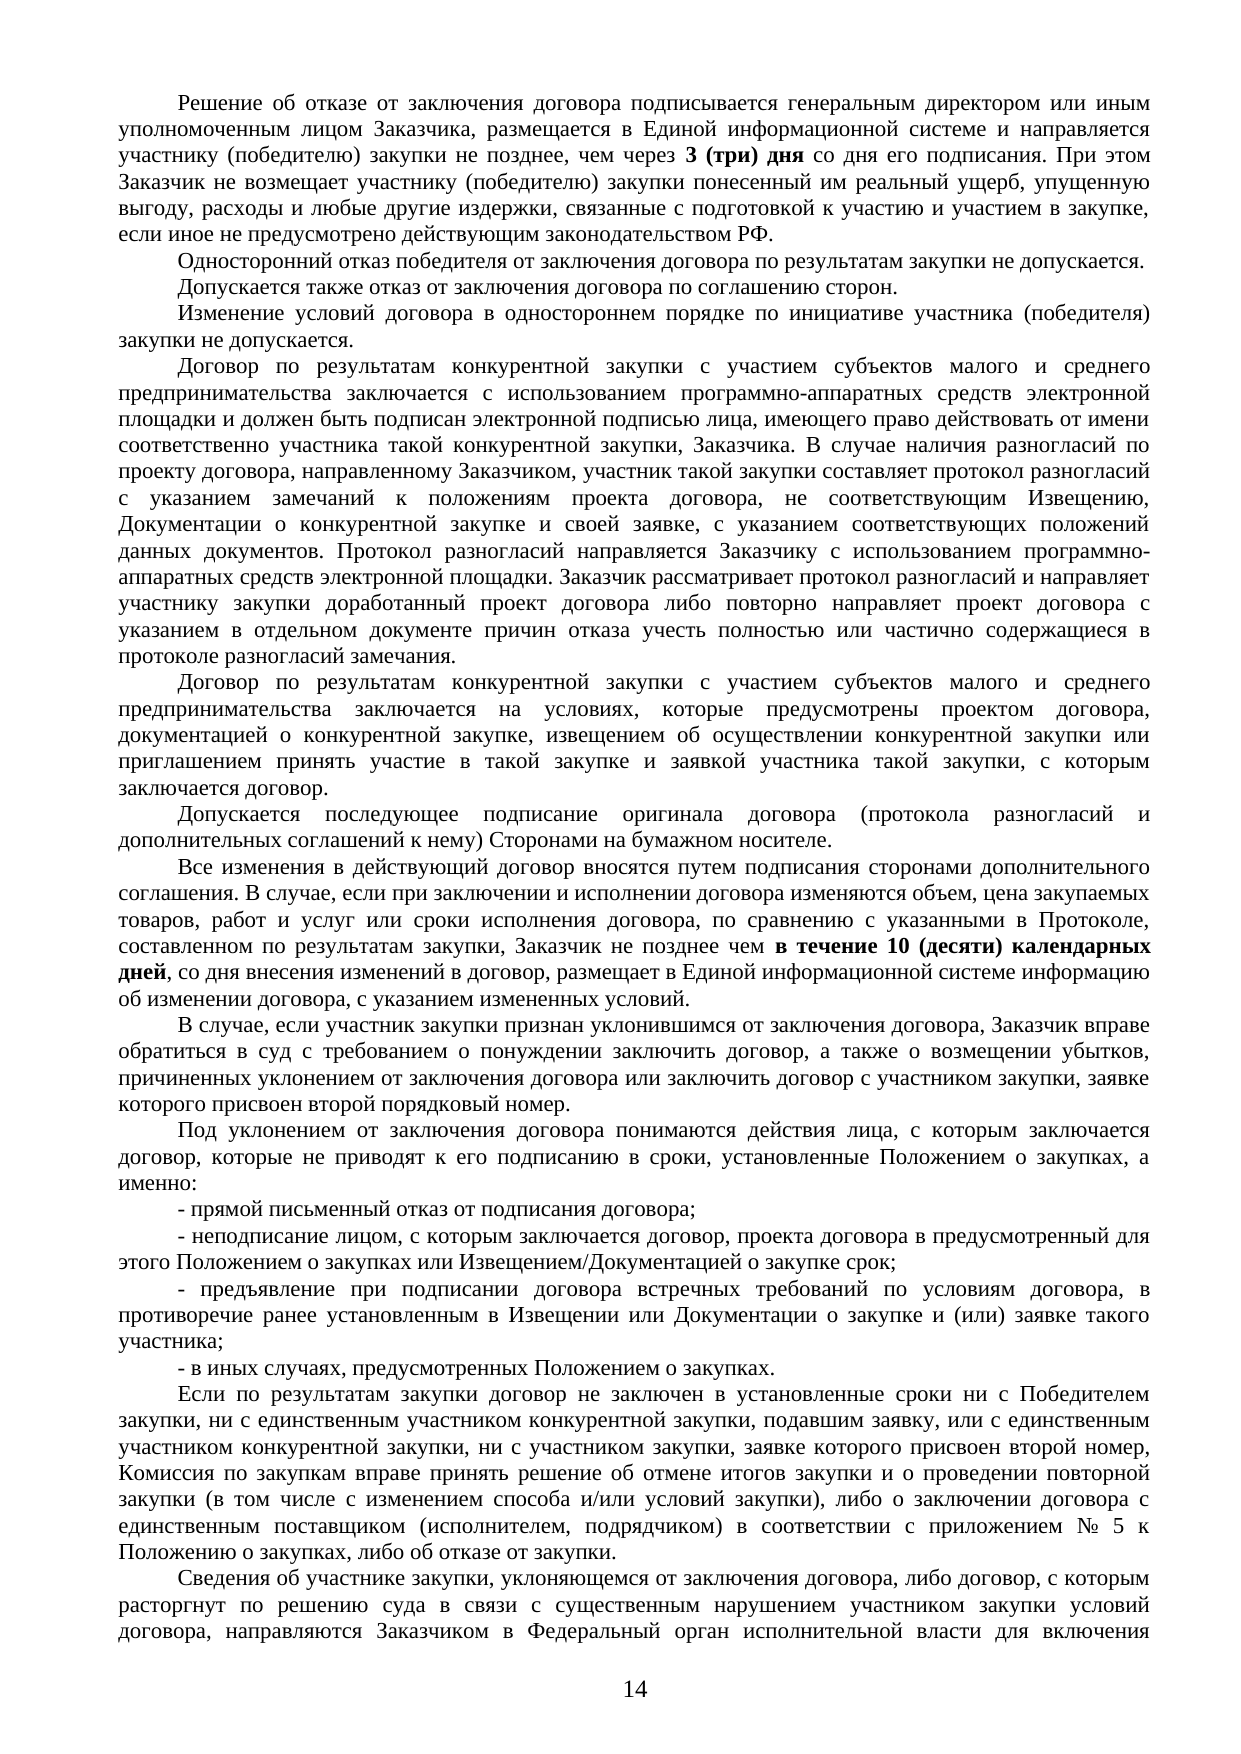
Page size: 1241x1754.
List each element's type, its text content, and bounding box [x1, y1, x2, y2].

text Изменение условий договора в одностороннем порядке по инициативе участника (победителя) закупки не допускается. [118, 299, 1152, 352]
text Под уклонением от заключения договора понимаются действия лица, с которым заключается договор, которые не приводят к его подписанию в сроки, установленные Положением о закупках, а именно: [118, 1116, 1152, 1196]
text Если по результатам закупки договор не заключен в установленные сроки ни с Победителем закупки, ни с единственным участником конкурентной закупки, подавшим заявку, или с единственным участником конкурентной закупки, ни с участником закупки, заявке которого присвоен второй номер, Комиссия по закупкам вправе принять решение об отмене итогов закупки и о проведении повторной закупки (в том числе с изменением способа и/или условий закупки), либо о заключении договора с единственным поставщиком (исполнителем, подрядчиком) в соответствии с приложением № 5 к Положению о закупках, либо об отказе от закупки. [118, 1380, 1152, 1564]
text Договор по результатам конкурентной закупки с участием субъектов малого и среднего предпринимательства заключается с использованием программно-аппаратных средств электронной площадки и должен быть подписан электронной подписью лица, имеющего право действовать от имени соответственно участника такой конкурентной закупки, Заказчика. В случае наличия разногласий по проекту договора, направленному Заказчиком, участник такой закупки составляет протокол разногласий с указанием замечаний к положениям проекта договора, не соответствующим Извещению, Документации о конкурентной закупке и своей заявке, с указанием соответствующих положений данных документов. Протокол разногласий направляется Заказчику с использованием программно-аппаратных средств электронной площадки. Заказчик рассматривает протокол разногласий и направляет участнику закупки доработанный проект договора либо повторно направляет проект договора с указанием в отдельном документе причин отказа учесть полностью или частично содержащиеся в протоколе разногласий замечания. [118, 352, 1152, 668]
text - в иных случаях, предусмотренных Положением о закупках. [118, 1354, 1152, 1380]
text - неподписание лицом, с которым заключается договор, проекта договора в предусмотренный для этого Положением о закупках или Извещением/Документацией о закупке срок; [118, 1222, 1152, 1274]
text - прямой письменный отказ от подписания договора; [118, 1196, 1152, 1222]
text Допускается также отказ от заключения договора по соглашению сторон. [118, 273, 1152, 299]
text - предъявление при подписании договора встречных требований по условиям договора, в противоречие ранее установленным в Извещении или Документации о закупке и (или) заявке такого участника; [118, 1274, 1152, 1354]
text Допускается последующее подписание оригинала договора (протокола разногласий и дополнительных соглашений к нему) Сторонами на бумажном носителе. [118, 800, 1152, 853]
text Договор по результатам конкурентной закупки с участием субъектов малого и среднего предпринимательства заключается на условиях, которые предусмотрены проектом договора, документацией о конкурентной закупке, извещением об осуществлении конкурентной закупки или приглашением принять участие в такой закупке и заявкой участника такой закупки, с которым заключается договор. [118, 668, 1152, 800]
text Все изменения в действующий договор вносятся путем подписания сторонами дополнительного соглашения. В случае, если при заключении и исполнении договора изменяются объем, цена закупаемых товаров, работ и услуг или сроки исполнения договора, по сравнению с указанными в Протоколе, составленном по результатам закупки, Заказчик не позднее чем в течение 10 (десяти) календарных дней, со дня внесения изменений в договор, размещает в Единой информационной системе информацию об изменении договора, с указанием измененных условий. [118, 853, 1152, 1011]
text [118, 1564, 1152, 1643]
text В случае, если участник закупки признан уклонившимся от заключения договора, Заказчик вправе обратиться в суд с требованием о понуждении заключить договор, а также о возмещении убытков, причиненных уклонением от заключения договора или заключить договор с участником закупки, заявке которого присвоен второй порядковый номер. [118, 1011, 1152, 1116]
text Решение об отказе от заключения договора подписывается генеральным директором или иным уполномоченным лицом Заказчика, размещается в Единой информационной системе и направляется участнику (победителю) закупки не позднее, чем через 3 (три) дня со дня его подписания. При этом Заказчик не возмещает участнику (победителю) закупки понесенный им реальный ущерб, упущенную выгоду, расходы и любые другие издержки, связанные с подготовкой к участию и участием в закупке, если иное не предусмотрено действующим законодательством РФ. [118, 89, 1152, 247]
text Односторонний отказ победителя от заключения договора по результатам закупки не допускается. [118, 247, 1152, 273]
